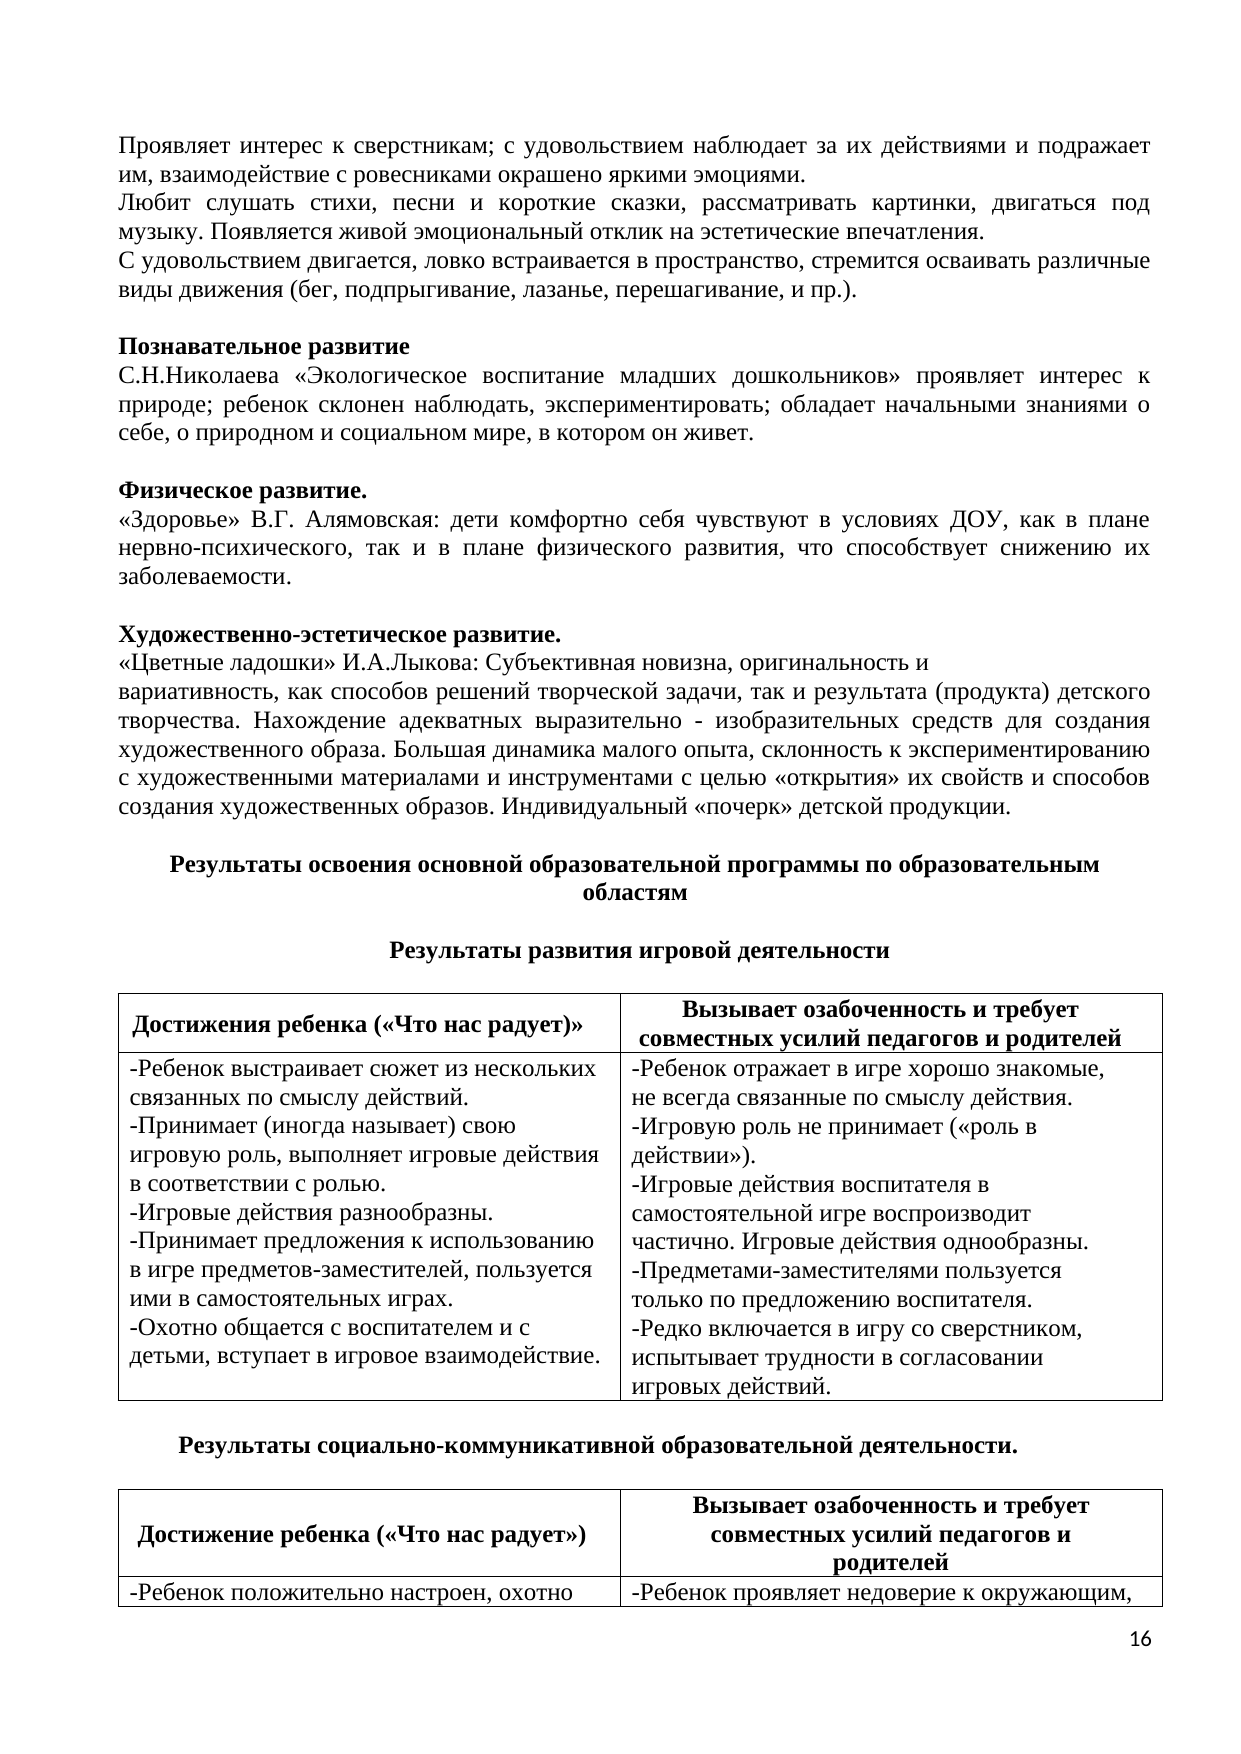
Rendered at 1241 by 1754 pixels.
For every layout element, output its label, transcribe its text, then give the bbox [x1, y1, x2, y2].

table_header Достижения ребенка («Что нас радует)» [119, 994, 620, 1052]
text Физическое развитие. [118, 475, 1152, 504]
table_cell -Ребенок выстраивает сюжет из нескольких связанных по смыслу действий. -Принимает (иногда называет) свою игровую роль, выполняет игровые действия в соответствии с ролью. -Игровые действия разнообразны. -Принимает предложения к использованию в игре предметов-заместителей, пользуется ими в самостоятельных играх. -Охотно общается с воспитателем и с детьми, вступает в игровое взаимодействие. [119, 1053, 620, 1400]
text Познавательное развитие [118, 331, 1152, 360]
table_header Достижение ребенка («Что нас радует») [119, 1490, 620, 1576]
text Результаты освоения основной образовательной программы по образовательным областям [118, 849, 1152, 906]
text Результаты развития игровой деятельности [150, 935, 1129, 964]
text Результаты социально-коммуникативной образовательной деятельности. [118, 1431, 1078, 1459]
table_cell -Ребенок отражает в игре хорошо знакомые, не всегда связанные по смыслу действия. -Игровую роль не принимает («роль в действии»). -Игровые действия воспитателя в самостоятельной игре воспроизводит частично. Игровые действия однообразны. -Предметами-заместителями пользуется только по предложению воспитателя. -Редко включается в игру со сверстником, испытывает трудности в согласовании игровых действий. [621, 1053, 1162, 1400]
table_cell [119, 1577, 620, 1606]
text Любит слушать стихи, песни и короткие сказки, рассматривать картинки, двигаться под музыку. Появляется живой эмоциональный отклик на эстетические впечатления. [118, 187, 1152, 245]
table_header Вызывает озабоченность и требует совместных усилий педагогов и родителей [621, 994, 1162, 1052]
text С.Н.Николаева «Экологическое воспитание младших дошкольников» проявляет интерес к природе; ребенок склонен наблюдать, экспериментировать; обладает начальными знаниями о себе, о природном и социальном мире, в котором он живет. [118, 360, 1152, 446]
text Проявляет интерес к сверстникам; с удовольствием наблюдает за их действиями и подражает им, взаимодействие с ровесниками окрашено яркими эмоциями. [118, 130, 1152, 187]
text «Цветные ладошки» И.А.Лыкова: Субъективная новизна, оригинальность и [118, 647, 1152, 676]
text С удовольствием двигается, ловко встраивается в пространство, стремится осваивать различные виды движения (бег, подпрыгивание, лазанье, перешагивание, и пр.). [118, 245, 1152, 302]
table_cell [621, 1577, 1162, 1606]
text «Здоровье» В.Г. Алямовская: дети комфортно себя чувствуют в условиях ДОУ, как в плане нервно-психического, так и в плане физического развития, что способствует снижению их заболеваемости. [118, 504, 1152, 590]
text Художественно-эстетическое развитие. [118, 619, 1152, 647]
text вариативность, как способов решений творческой задачи, так и результата (продукта) детского творчества. Нахождение адекватных выразительно - изобразительных средств для создания художественного образа. Большая динамика малого опыта, склонность к экспериментированию с художественными материалами и инструментами с целью «открытия» их свойств и способов создания художественных образов. Индивидуальный «почерк» детской продукции. [118, 676, 1152, 820]
table_header Вызывает озабоченность и требует совместных усилий педагогов и родителей [621, 1490, 1162, 1576]
